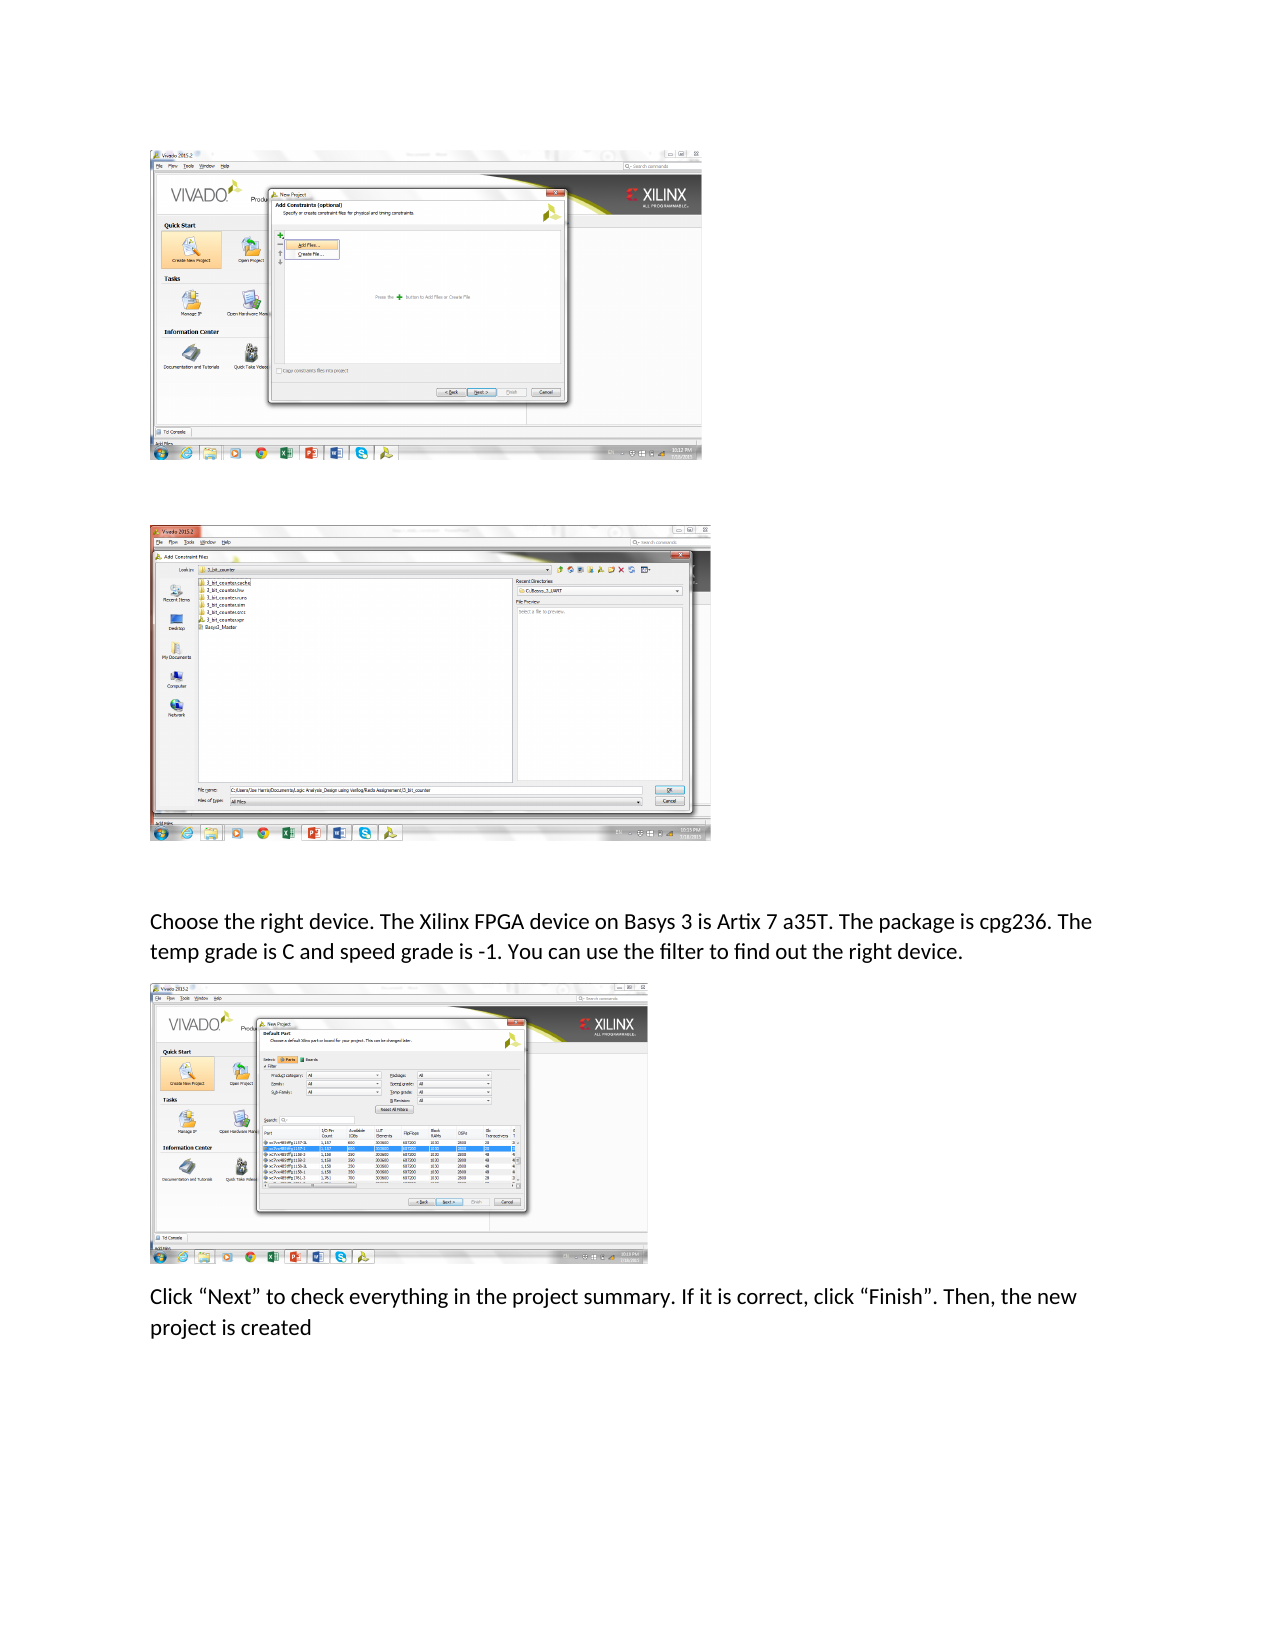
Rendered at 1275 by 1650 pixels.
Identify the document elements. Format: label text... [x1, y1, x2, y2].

picture [150, 525, 711, 841]
text Click “Next” to check everything in the project summary. If it is correct, click “Finish”. Then, the new project is created [150, 1282, 1125, 1341]
picture [150, 983, 648, 1264]
text Choose the right device. The Xilinx FPGA device on Basys 3 is Artix 7 a35T. The package is cpg236. The temp grade is C and speed grade is -1. You can use the filter to find out the right device. [150, 907, 1125, 965]
picture [150, 150, 702, 460]
